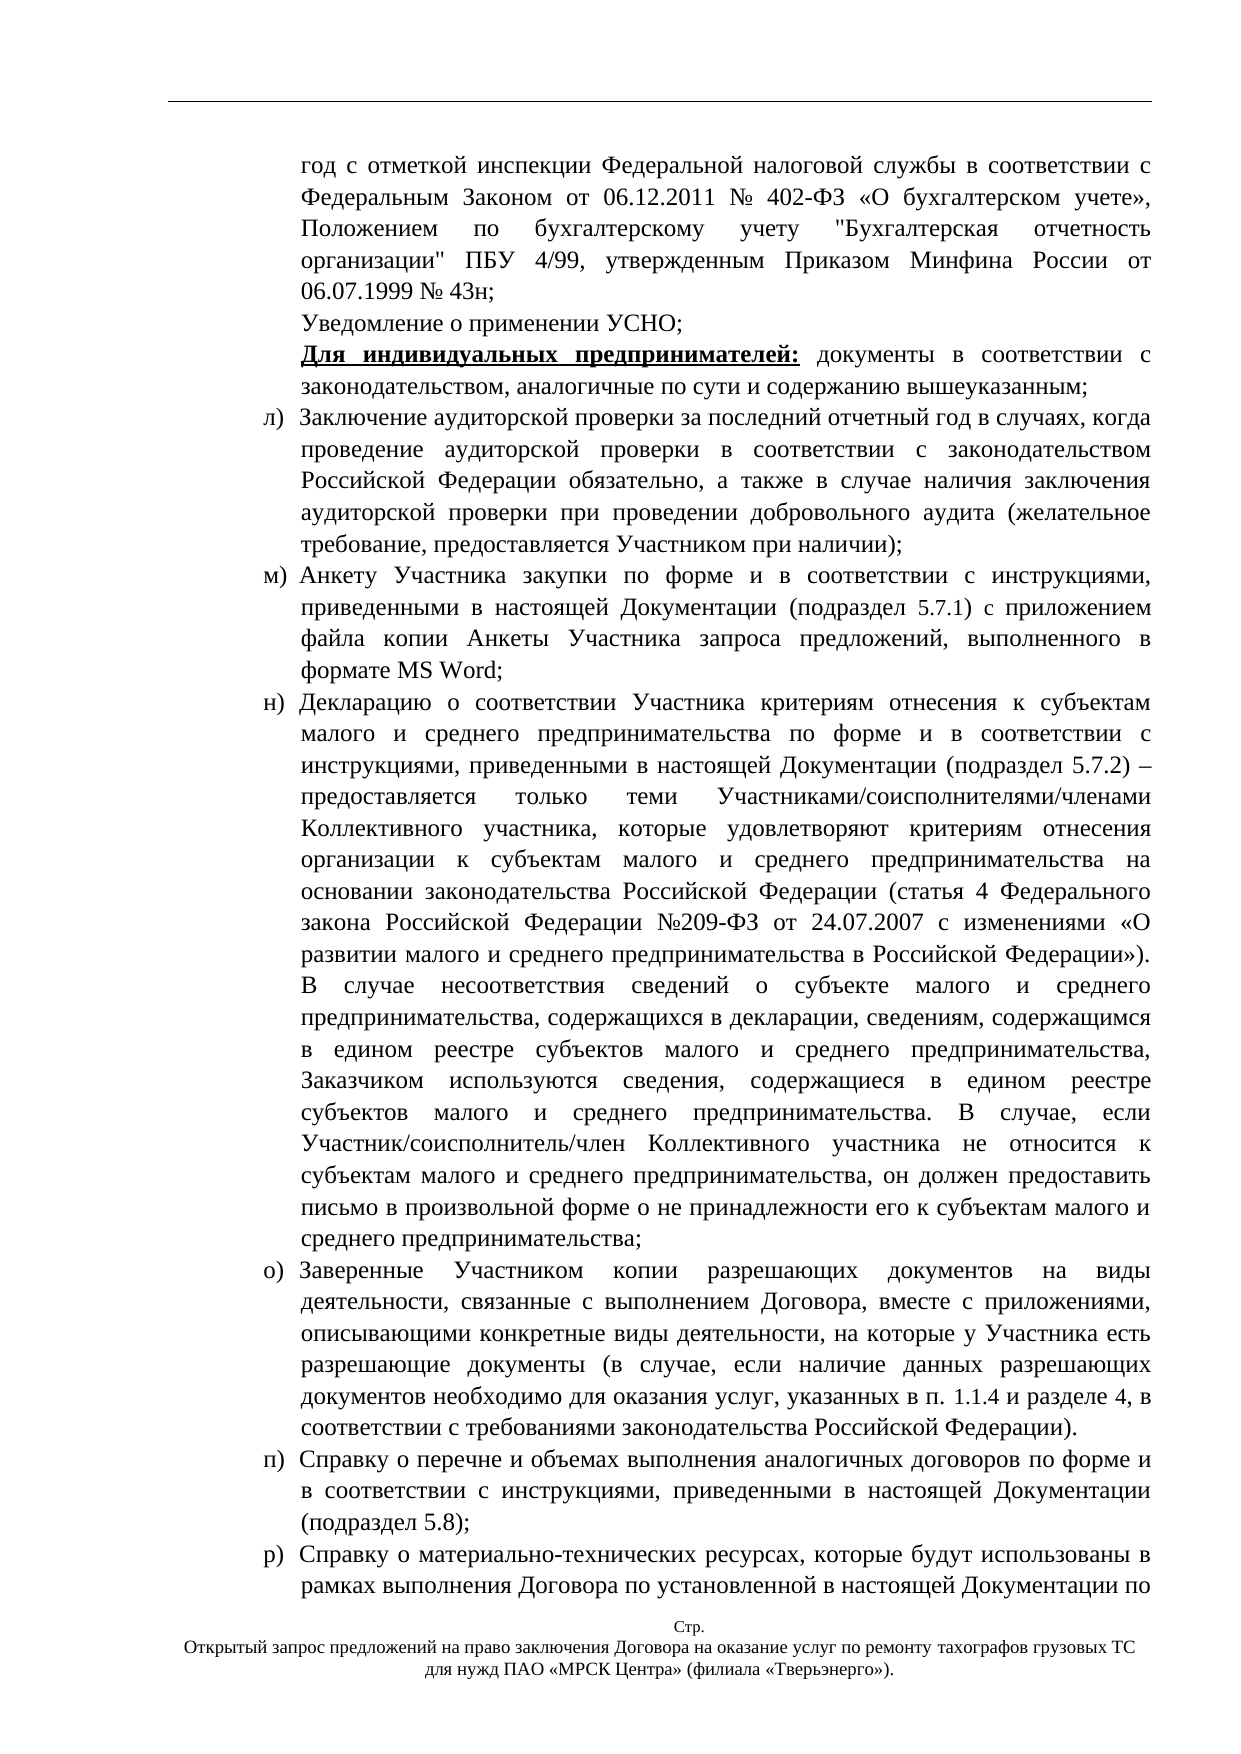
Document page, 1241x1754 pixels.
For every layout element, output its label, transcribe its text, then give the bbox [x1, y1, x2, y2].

list Заверенные Участником копии разрешающих документов на виды деятельности, связанные с выполнением Договора, вместе с приложениями, описывающими конкретные виды деятельности, на которые у Участника есть разрешающие документы (в случае, если наличие данных разрешающих документов необходимо для оказания услуг, указанных в п. 1.1.4 и разделе 4, в соответствии с требованиями законодательства Российской Федерации). [263, 1255, 1152, 1441]
list Анкету Участника закупки по форме и в соответствии с инструкциями, приведенными в настоящей Документации (подраздел 5.7.1) с приложением файла копии Анкеты Участника запроса предложений, выполненного в формате MS Word; [263, 560, 1152, 684]
list Справку о перечне и объемах выполнения аналогичных договоров по форме и в соответствии с инструкциями, приведенными в настоящей Документации (подраздел 5.8); [263, 1444, 1152, 1536]
text Для индивидуальных предпринимателей: документы в соответствии с законодательством, аналогичные по сути и содержанию вышеуказанным; [301, 339, 1152, 400]
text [301, 150, 1152, 305]
list Заключение аудиторской проверки за последний отчетный год в случаях, когда проведение аудиторской проверки в соответствии с законодательством Российской Федерации обязательно, а также в случае наличия заключения аудиторской проверки при проведении добровольного аудита (желательное требование, предоставляется Участником при наличии); [263, 402, 1152, 557]
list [263, 1539, 1152, 1599]
list Декларацию о соответствии Участника критериям отнесения к субъектам малого и среднего предпринимательства по форме и в соответствии с инструкциями, приведенными в настоящей Документации (подраздел 5.7.2) – предоставляется только теми Участниками/соисполнителями/членами Коллективного участника, которые удовлетворяют критериям отнесения организации к субъектам малого и среднего предпринимательства на основании законодательства Российской Федерации (статья 4 Федерального закона Российской Федерации №209-ФЗ от 24.07.2007 с изменениями «О развитии малого и среднего предпринимательства в Российской Федерации»). В случае несоответствия сведений о субъекте малого и среднего предпринимательства, содержащихся в декларации, сведениям, содержащимся в едином реестре субъектов малого и среднего предпринимательства, Заказчиком используются сведения, содержащиеся в едином реестре субъектов малого и среднего предпринимательства. В случае, если Участник/соисполнитель/член Коллективного участника не относится к субъектам малого и среднего предпринимательства, он должен предоставить письмо в произвольной форме о не принадлежности его к субъектам малого и среднего предпринимательства; [263, 687, 1152, 1252]
text Уведомление о применении УСНО; [301, 308, 1152, 337]
